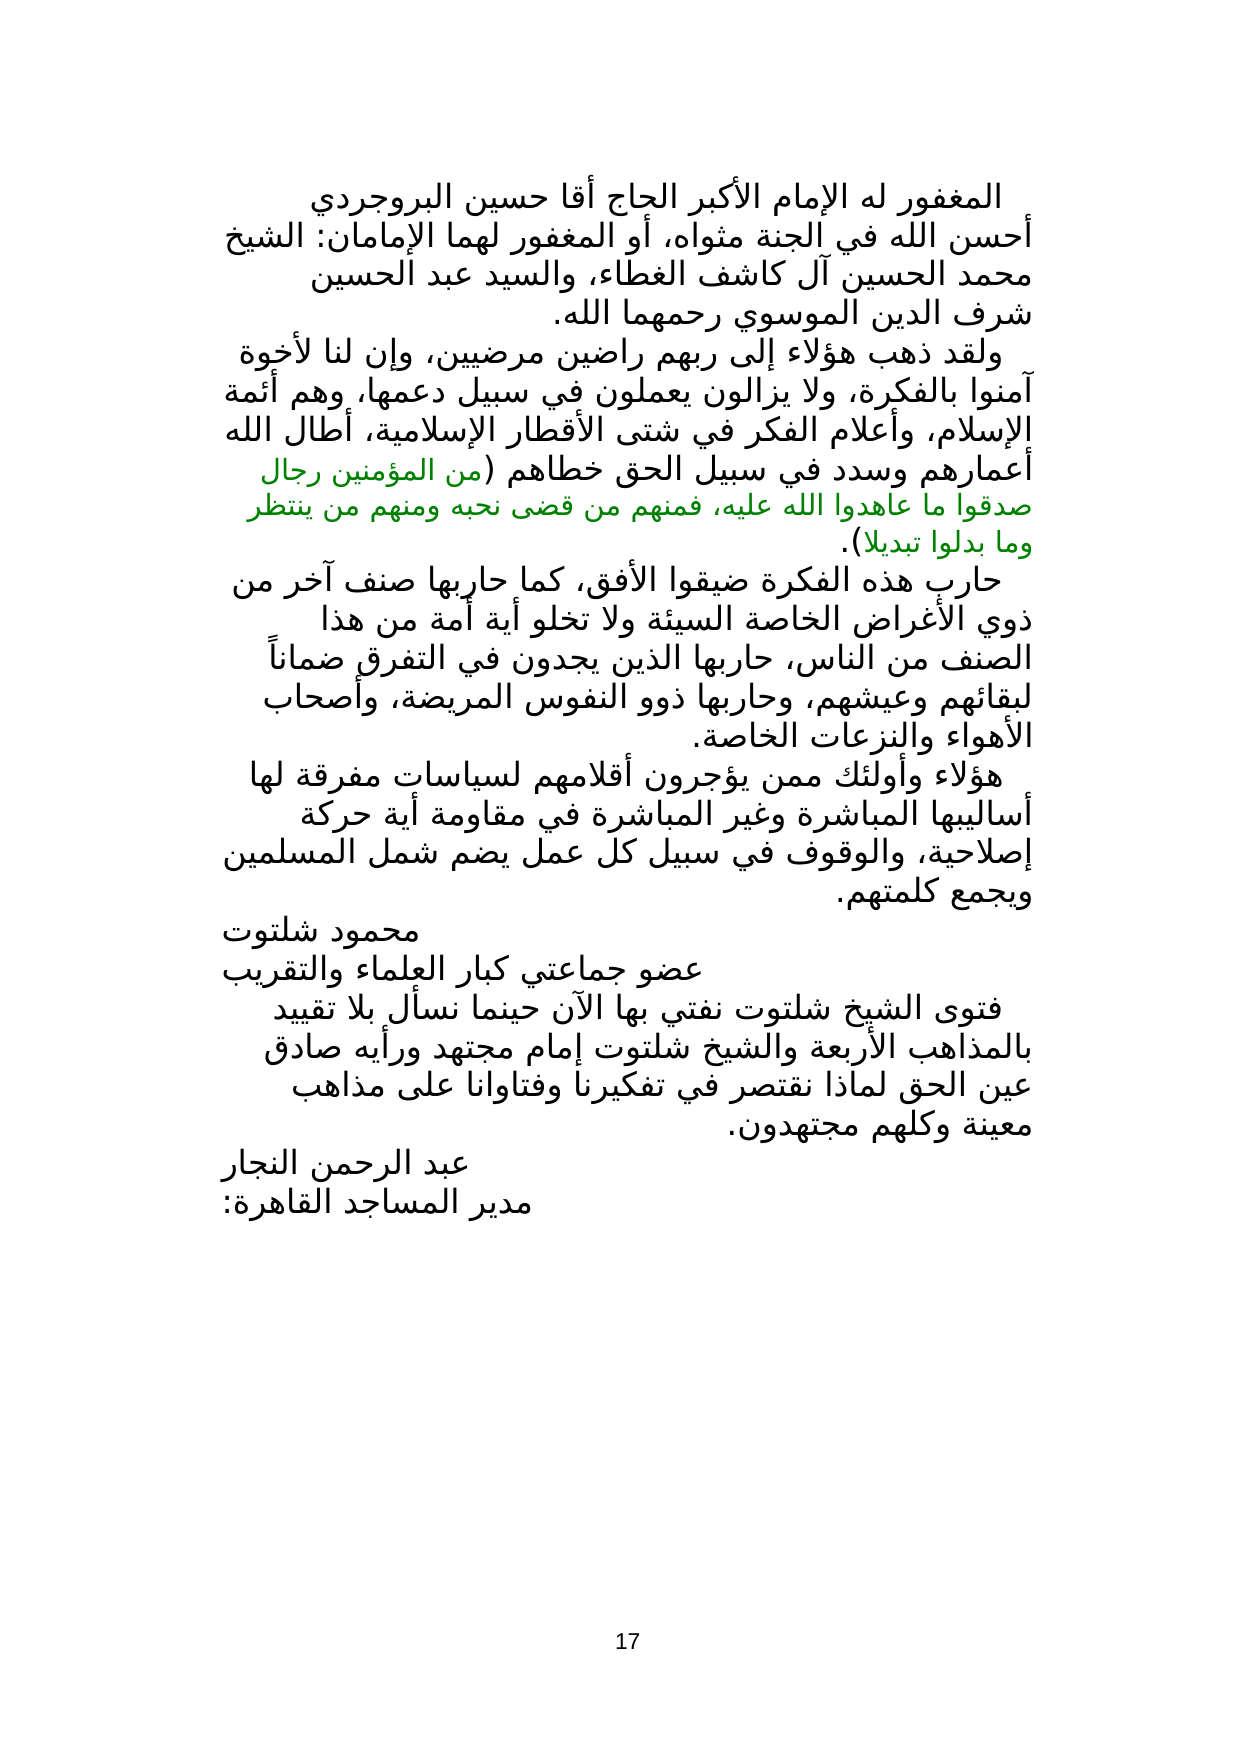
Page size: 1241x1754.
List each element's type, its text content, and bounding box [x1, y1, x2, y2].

text ولقد ذهب هؤلاء إلى ربهم راضين مرضيين، وإن لنا لأخوة آمنوا بالفكرة، ولا يزالون يعملون في سبيل دعمها، وهم أئمة الإسلام، وأعلام الفكر في شتى الأقطار الإسلامية، أطال الله أعمارهم وسدد في سبيل الحق خطاهم (من المؤمنين رجال صدقوا ما عاهدوا الله عليه، فمنهم من قضى نحبه ومنهم من ينتظر وما بدلوا تبديلا). [222, 333, 1033, 561]
text حارب هذه الفكرة ضيقوا الأفق، كما حاربها صنف آخر من ذوي الأغراض الخاصة السيئة ولا تخلو أية أمة من هذا الصنف من الناس، حاربها الذين يجدون في التفرق ضماناً لبقائهم وعيشهم، وحاربها ذوو النفوس المريضة، وأصحاب الأهواء والنزعات الخاصة. [222, 561, 1033, 755]
text عبد الرحمن النجار [222, 1144, 1033, 1182]
text المغفور له الإمام الأكبر الحاج أقا حسين البروجردي أحسن الله في الجنة مثواه، أو المغفور لهما الإمامان: الشيخ محمد الحسين آل كاشف الغطاء، والسيد عبد الحسين شرف الدين الموسوي رحمهما الله. [222, 177, 1033, 333]
text فتوى الشيخ شلتوت نفتي بها الآن حينما نسأل بلا تقييد بالمذاهب الأربعة والشيخ شلتوت إمام مجتهد ورأيه صادق عين الحق لماذا نقتصر في تفكيرنا وفتاوانا على مذاهب معينة وكلهم مجتهدون. [222, 988, 1033, 1144]
text مدير المساجد القاهرة: [222, 1182, 1033, 1221]
text هؤلاء وأولئك ممن يؤجرون أقلامهم لسياسات مفرقة لها أساليبها المباشرة وغير المباشرة في مقاومة أية حركة إصلاحية، والوقوف في سبيل كل عمل يضم شمل المسلمين ويجمع كلمتهم. [222, 755, 1033, 911]
text محمود شلتوت [222, 911, 1033, 949]
text عضو جماعتي كبار العلماء والتقريب [222, 949, 1033, 988]
